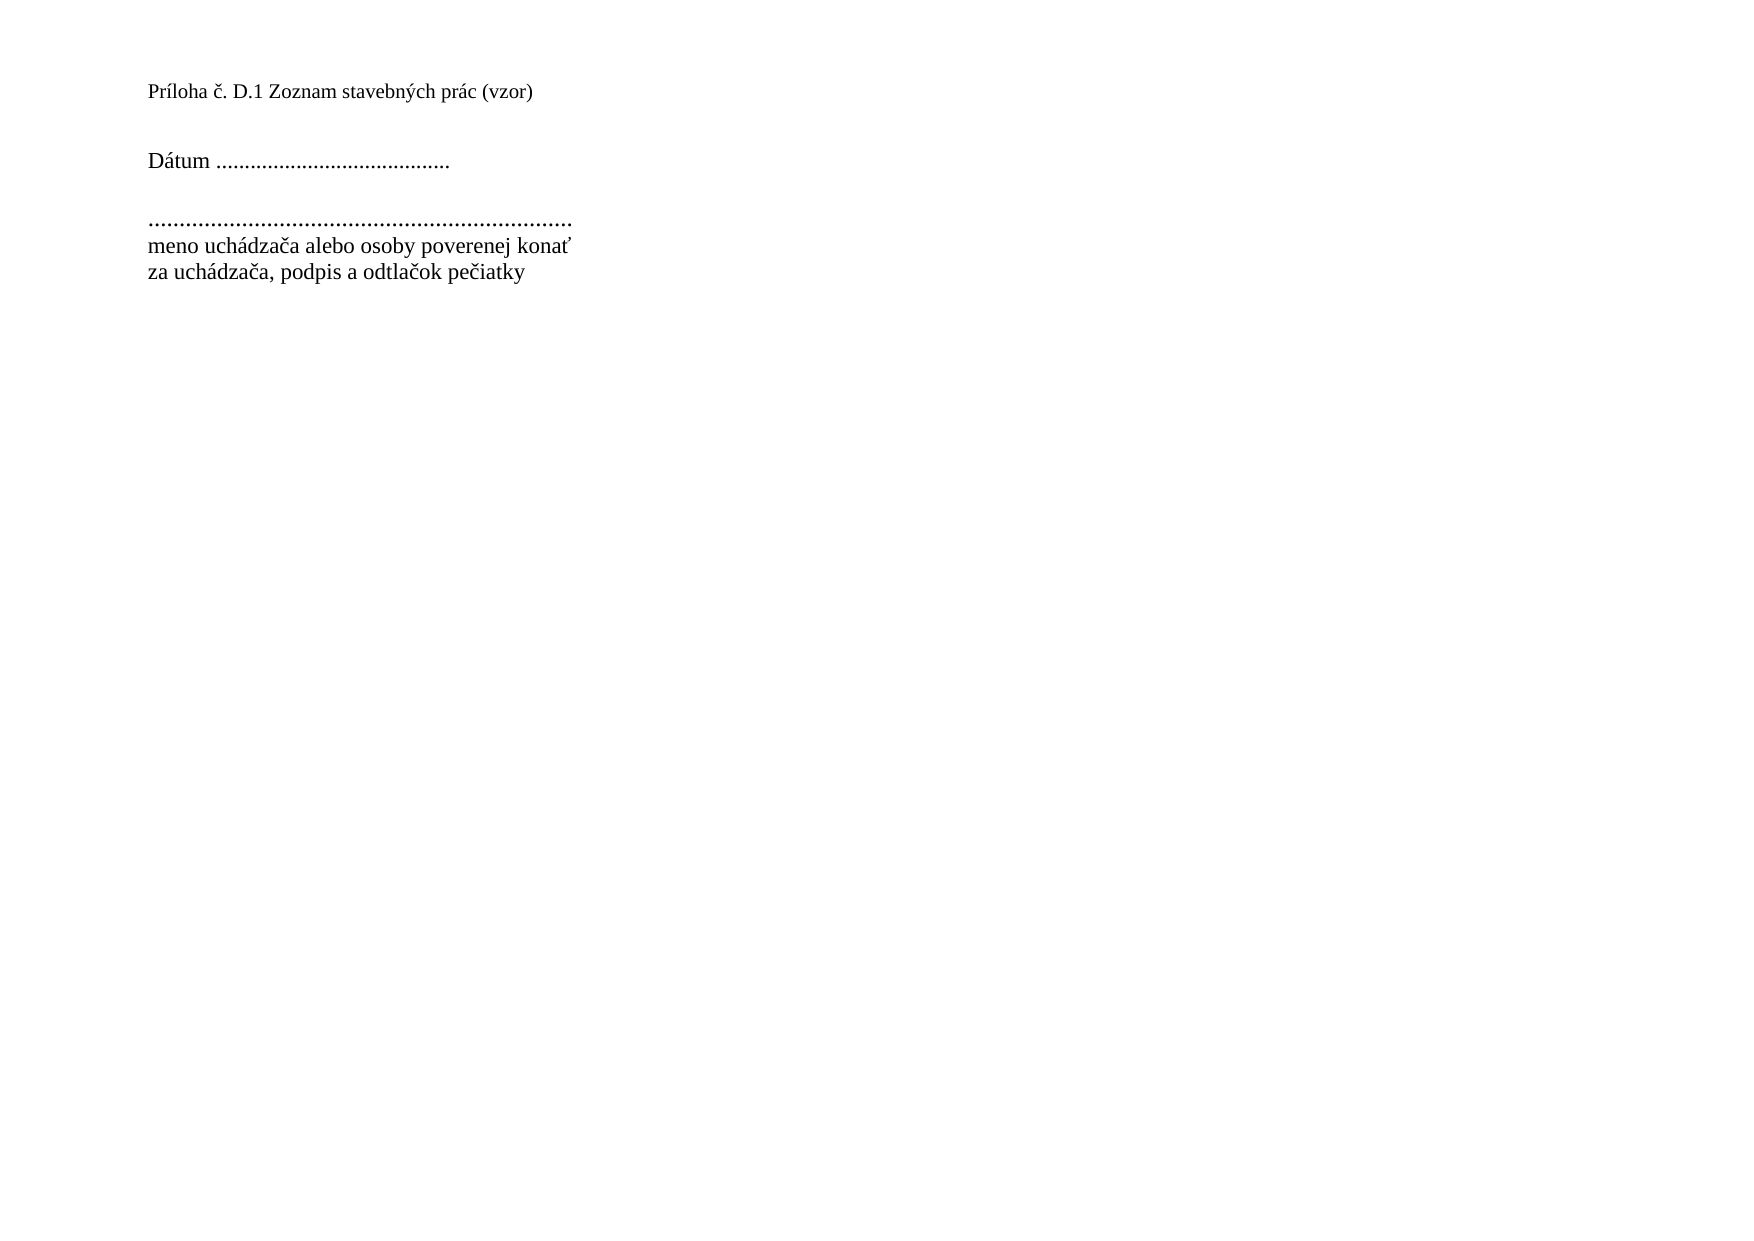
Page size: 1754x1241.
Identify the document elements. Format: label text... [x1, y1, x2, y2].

text za uchádzača, podpis a odtlačok pečiatky [148, 258, 1606, 284]
text meno uchádzača alebo osoby poverenej konať [148, 232, 1606, 258]
subtitle Dátum ......................................... [148, 148, 1606, 174]
subtitle .................................................................... [148, 203, 1606, 232]
